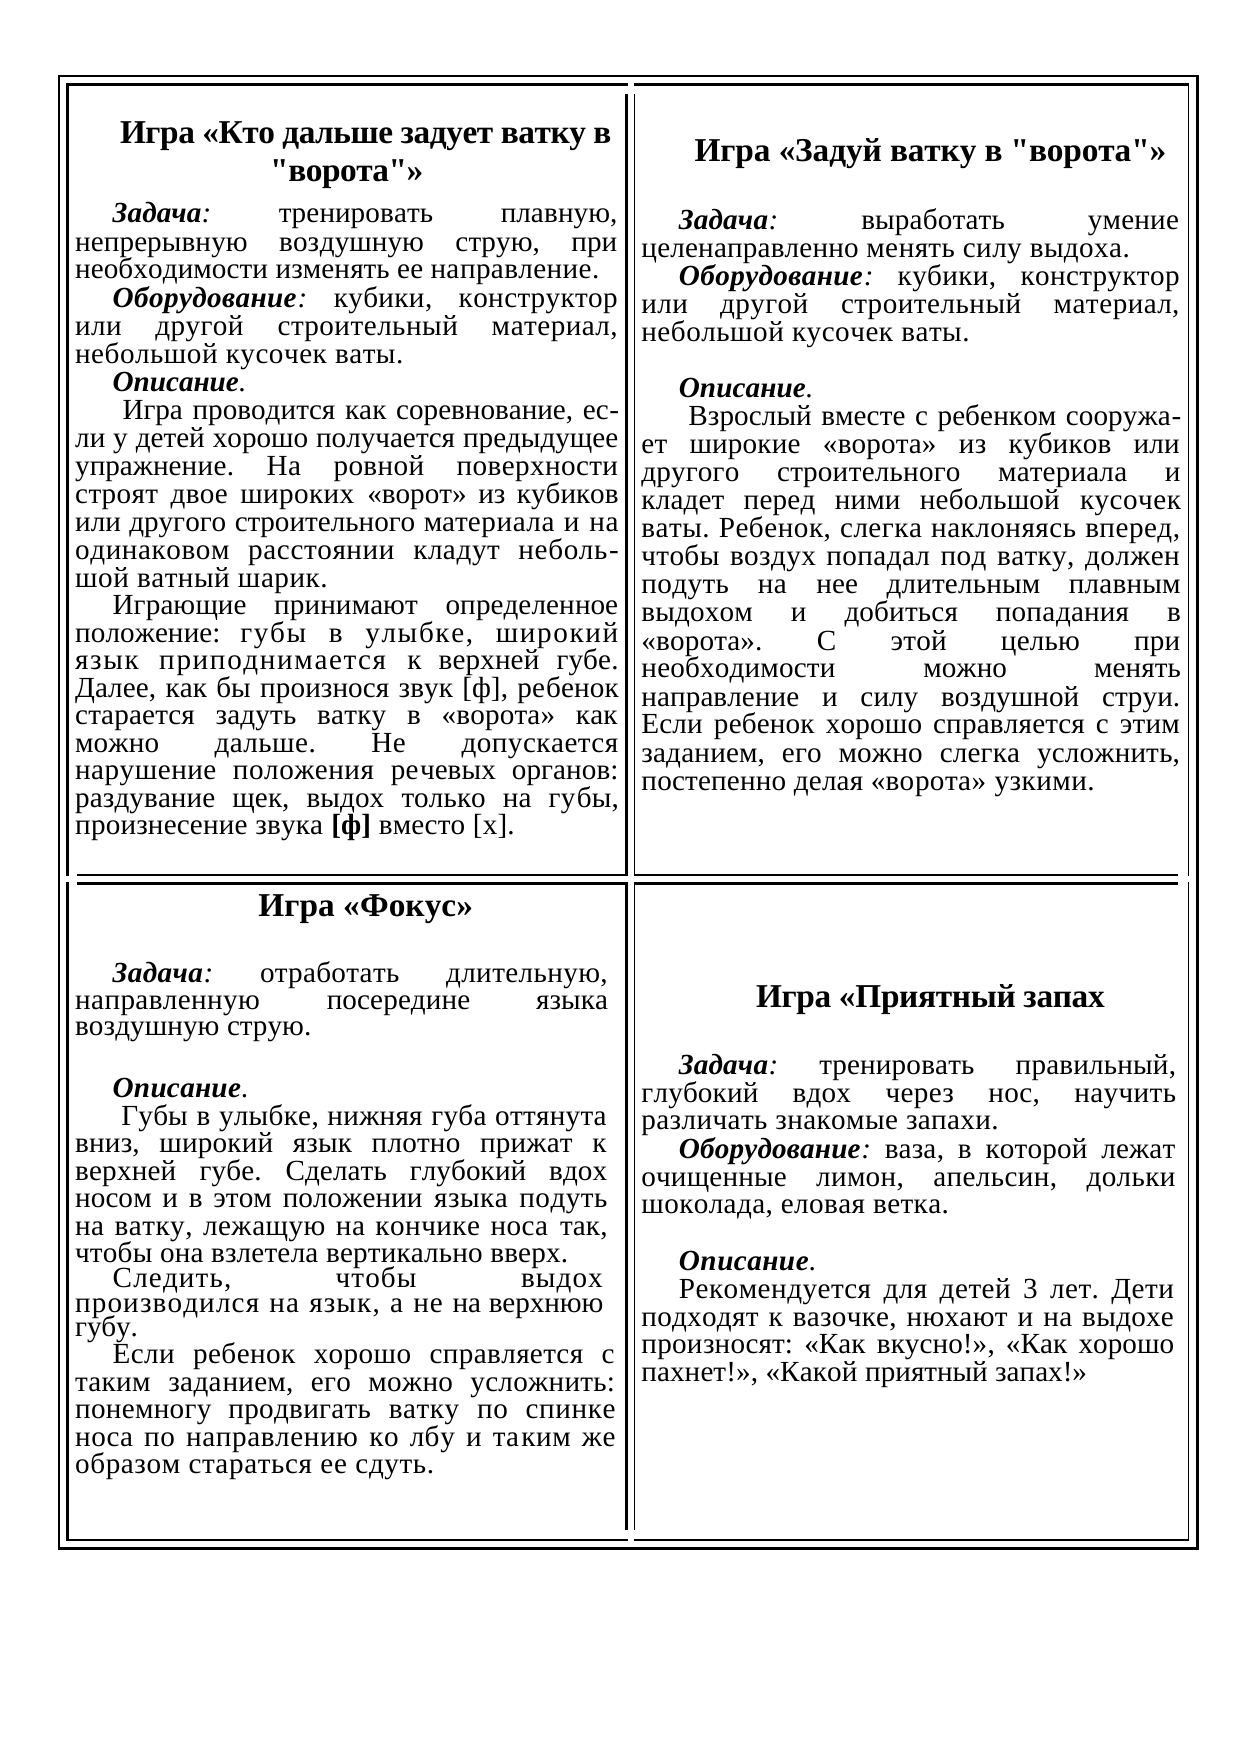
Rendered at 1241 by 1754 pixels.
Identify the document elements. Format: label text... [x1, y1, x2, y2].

table_cell Игра «Задуй ватку в "ворота"» Задача: выработать умение целенаправленно менять силу выдоха. Оборудование: кубики, конструктор или другой строительный материал, небольшой кусочек ваты. Описание. Взрослый вместе с ребенком сооружает широкие «ворота» из кубиков или другого строительного материала и кладет перед ними небольшой кусочек ваты. Ребенок, слегка наклоняясь вперед, чтобы воздух попадал под ватку, должен подуть на нее длительным плавным выдохом и добиться попадания в «ворота». С этой целью при необходимости можно менять направление и силу воздушной струи. Если ребенок хорошо справляется с этим заданием, его можно слегка усложнить, постепенно делая «ворота» узкими. [630, 77, 1193, 874]
table_cell Игра «Кто дальше задует ватку в "ворота"» Задача: тренировать плавную, непрерывную воздушную струю, при необходимости изменять ее направление. Оборудование: кубики, конструктор или другой строительный материал, небольшой кусочек ваты. Описание. Игра проводится как соревнование, если у детей хорошо получается предыдущее упражнение. На ровной поверхности строят двое широких «ворот» из кубиков или другого строительного материала и на одинаковом расстоянии кладут небольшой ватный шарик. Играющие принимают определенное положение: губы в улыбке, широкий язык приподнимается к верхней губе. Далее, как бы произнося звук [ф], ребенок старается задуть ватку в «ворота» как можно дальше. Не допускается нарушение положения речевых органов: раздувание щек, выдох только на губы, произнесение звука [ф] вместо [х]. [64, 77, 630, 874]
table_cell Игра «Фокус» Задача: отработать длительную, направленную посередине языка воздушную струю. Описание. Губы в улыбке, нижняя губа оттянута вниз, широкий язык плотно прижат к верхней губе. Сделать глубокий вдох носом и в этом положении языка подуть на ватку, лежащую на кончике носа так, чтобы она взлетела вертикально вверх. Следить, чтобы выдох производился на язык, а не на верхнюю губу. Если ребенок хорошо справляется с таким заданием, его можно усложнить: понемногу продвигать ватку по спинке носа по направлению ко лбу и таким же образом стараться ее сдуть. [64, 874, 630, 1539]
table_cell Игра «Приятный запах Задача: тренировать правильный, глубокий вдох через нос, научить различать знакомые запахи. Оборудование: ваза, в которой лежат очищенные лимон, апельсин, дольки шоколада, еловая ветка. Описание. Рекомендуется для детей 3 лет. Дети подходят к вазочке, нюхают и на выдохе произносят: «Как вкусно!», «Как хорошо пахнет!», «Какой приятный запах!» [630, 874, 1193, 1539]
